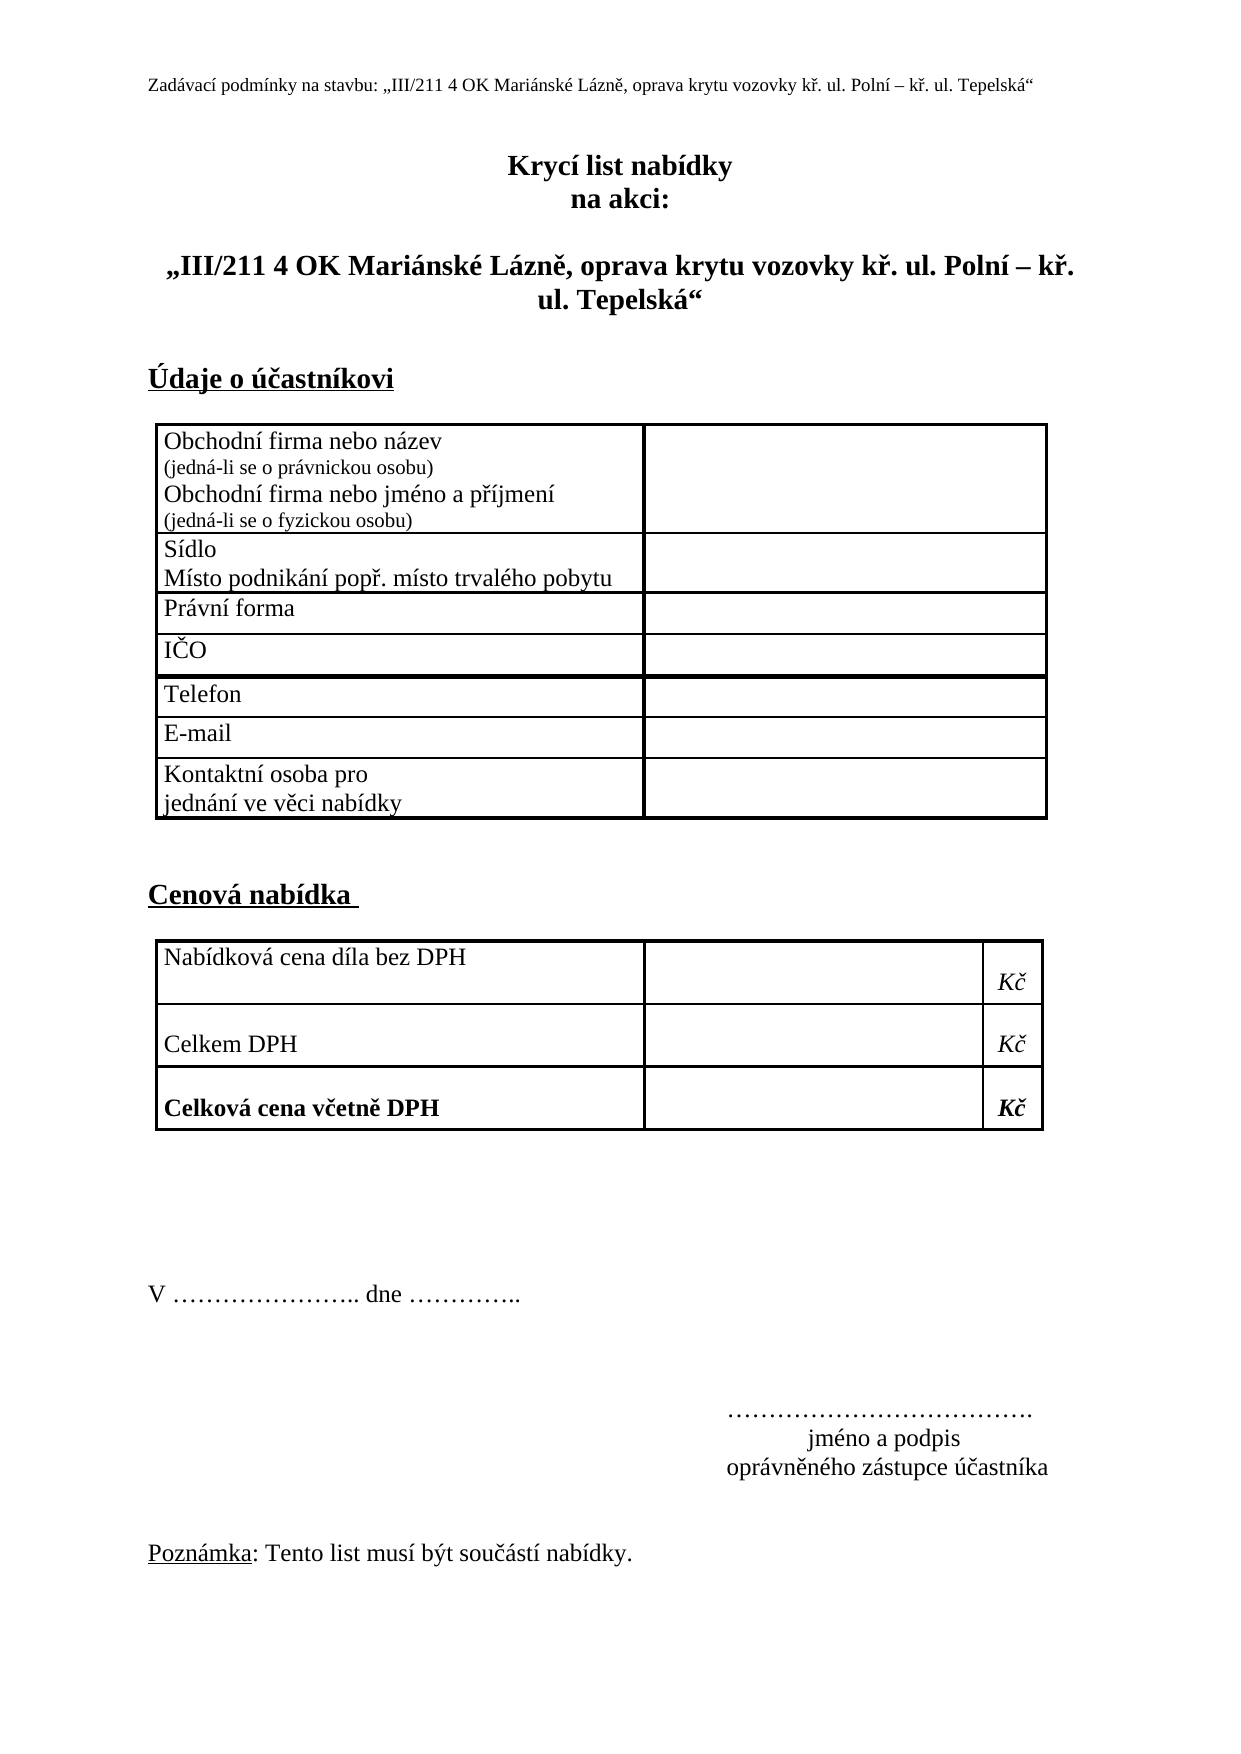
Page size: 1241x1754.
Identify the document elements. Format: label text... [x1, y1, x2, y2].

text Poznámka: Tento list musí být součástí nabídky. [148, 1538, 1093, 1567]
table_cell Telefon [158, 679, 642, 716]
table_cell [646, 1005, 982, 1064]
table_header Kč [984, 943, 1041, 1002]
table_cell Kč [984, 1068, 1041, 1128]
table_cell [646, 679, 1045, 716]
table_header [646, 943, 982, 1002]
table_cell [646, 1068, 982, 1128]
table_cell Právní forma [158, 594, 642, 633]
table_cell Sídlo Místo podnikání popř. místo trvalého pobytu [158, 534, 642, 591]
table_cell IČO [158, 635, 642, 674]
table_header Obchodní firma nebo název (jedná-li se o právnickou osobu) Obchodní firma nebo jméno a příjmení (jedná-li se o fyzickou osobu) [158, 426, 642, 532]
table_cell [646, 759, 1045, 816]
table_cell [646, 594, 1045, 633]
text V ………………….. dne ………….. [148, 1279, 1093, 1308]
text oprávněného zástupce účastníka [590, 1452, 1093, 1481]
text jméno a podpis [590, 1423, 1093, 1452]
text na akci: [148, 181, 1093, 215]
table_cell [646, 635, 1045, 674]
table_header [646, 426, 1045, 532]
subtitle Údaje o účastníkovi [148, 361, 1093, 394]
text Krycí list nabídky [148, 148, 1093, 181]
table_cell [646, 718, 1045, 757]
subtitle Cenová nabídka [148, 877, 1093, 911]
table_cell Celkem DPH [158, 1005, 643, 1064]
table_cell Celková cena včetně DPH [158, 1068, 643, 1128]
table_cell E-mail [158, 718, 642, 757]
table_cell [646, 534, 1045, 591]
table_cell Kč [984, 1005, 1041, 1064]
text „III/211 4 OK Mariánské Lázně, oprava krytu vozovky kř. ul. Polní – kř. ul. Tepelská“ [148, 248, 1093, 315]
text ………………………………. [664, 1394, 1093, 1423]
table_header Nabídková cena díla bez DPH [158, 943, 643, 1002]
table_cell Kontaktní osoba pro jednání ve věci nabídky [158, 759, 642, 816]
